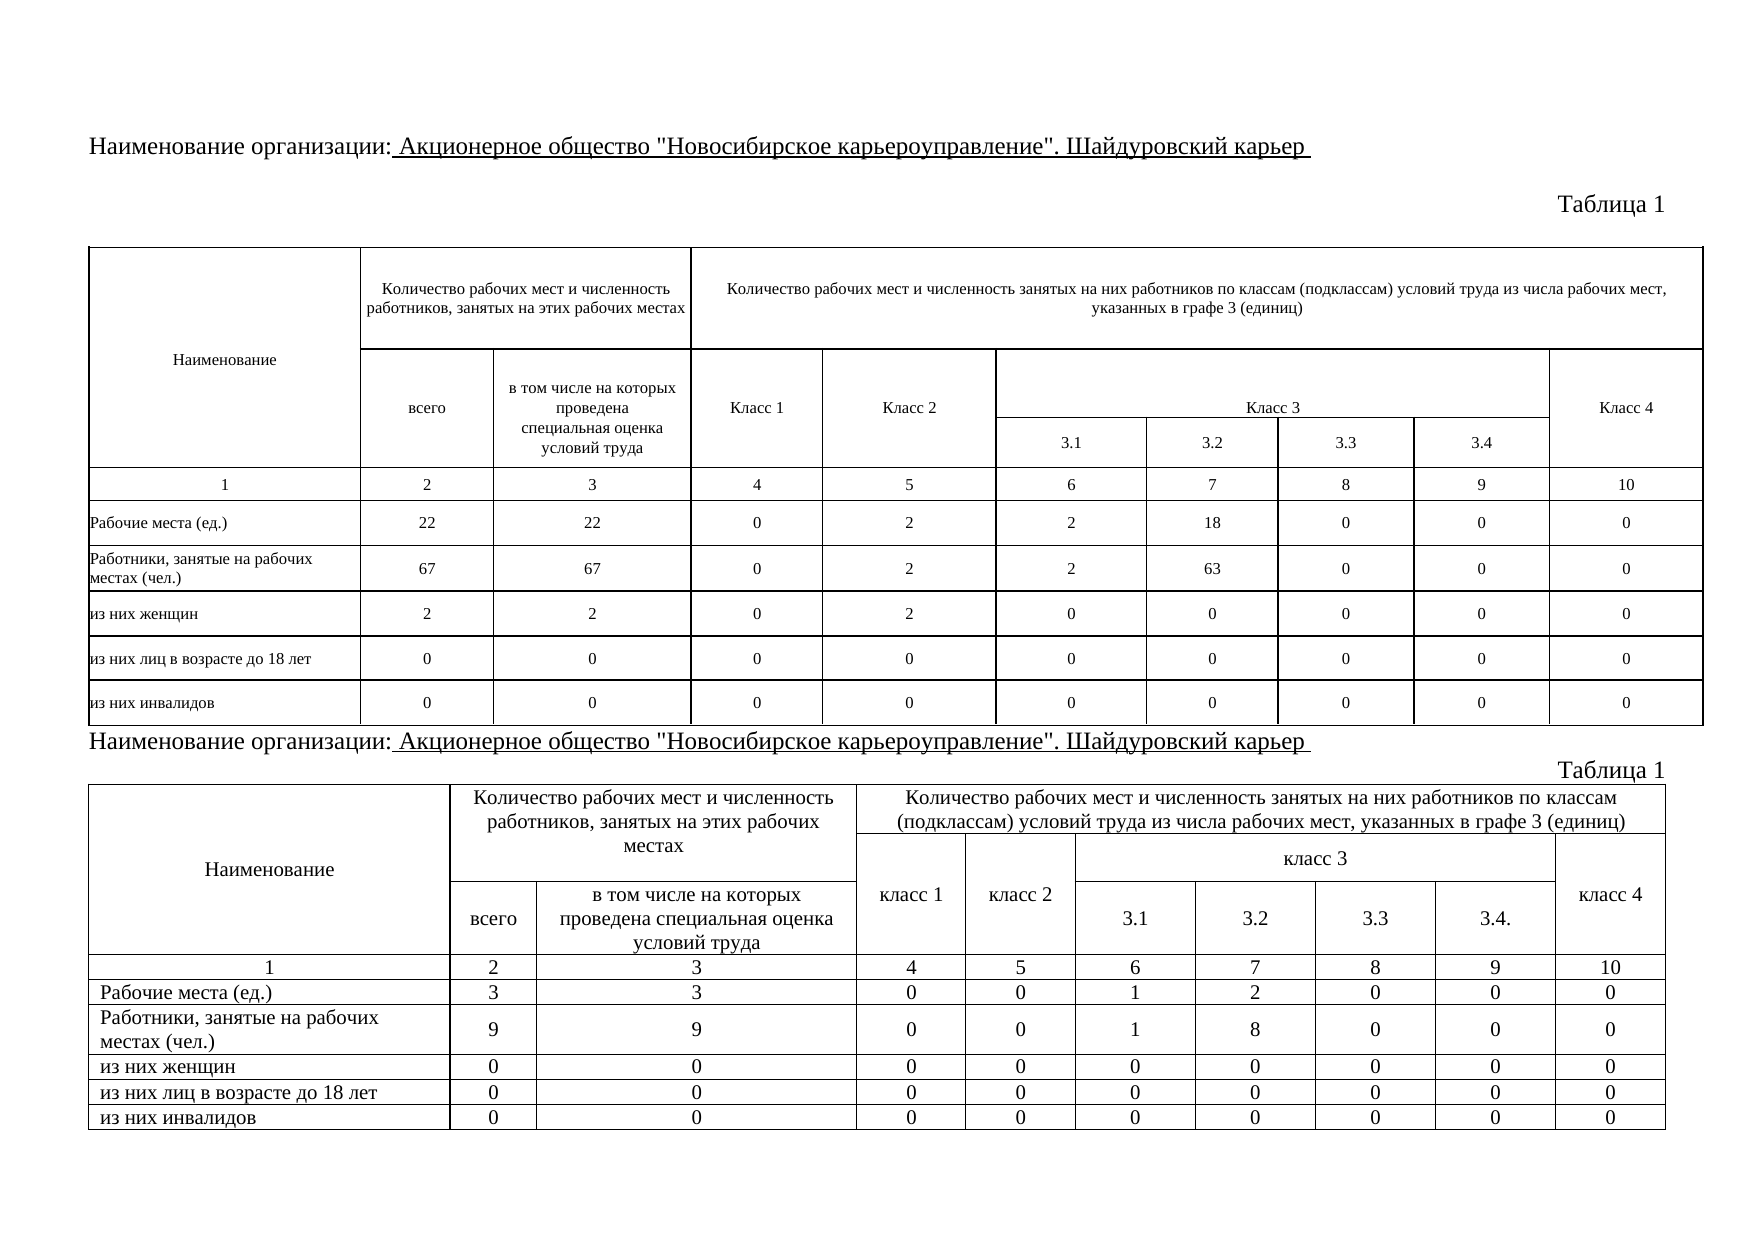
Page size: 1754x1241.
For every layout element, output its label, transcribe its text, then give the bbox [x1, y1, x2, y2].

table_cell 67 [361, 546, 493, 590]
table_cell 0 [1279, 681, 1413, 724]
table_cell 0 [1415, 546, 1549, 590]
table_cell 0 [1550, 546, 1702, 590]
table_cell 2 [823, 546, 995, 590]
table_cell 0 [966, 1080, 1075, 1104]
table_header Количество рабочих мест и численность занятых на них работников по классам (подклассам) условий труда из числа рабочих мест, указанных в графе 3 (единиц) [692, 248, 1702, 348]
table_cell 0 [966, 1005, 1075, 1053]
table_cell из них инвалидов [89, 1105, 449, 1129]
table_cell из них женщин [89, 1055, 449, 1078]
table_cell 0 [361, 637, 493, 679]
table_cell 0 [1415, 501, 1549, 545]
table_cell [90, 417, 360, 467]
table_cell 0 [1415, 637, 1549, 679]
table_cell 0 [537, 1105, 856, 1129]
table_cell 4 [857, 955, 965, 979]
table_cell 0 [823, 637, 995, 679]
table_cell Класс 1 [692, 350, 822, 417]
table_cell класс 1 [857, 834, 965, 954]
table_cell 0 [1279, 546, 1413, 590]
table_cell Класс 4 [1550, 350, 1702, 417]
table_cell 0 [1076, 1080, 1195, 1104]
table_cell 7 [1196, 955, 1315, 979]
table_cell 63 [1147, 546, 1277, 590]
table_header Количество рабочих мест и численность занятых на них работников по классам (подклассам) условий труда из числа рабочих мест, указанных в графе 3 (единиц) [857, 785, 1665, 833]
table_cell 1 [89, 955, 449, 979]
table_cell из них лиц в возрасте до 18 лет [89, 1080, 449, 1104]
table_cell 4 [692, 468, 822, 499]
table_cell 0 [1556, 1105, 1665, 1129]
table_cell 0 [966, 980, 1075, 1004]
table_cell 0 [1076, 1105, 1195, 1129]
table_cell 0 [1196, 1055, 1315, 1078]
table_cell 0 [823, 681, 995, 724]
table_cell 1 [1076, 980, 1195, 1004]
table_cell 3.1 [997, 418, 1146, 467]
table_cell 0 [451, 1105, 536, 1129]
table_cell 3 [451, 980, 536, 1004]
table_cell 2 [997, 546, 1146, 590]
table_cell из них инвалидов [90, 681, 360, 724]
table_cell 0 [966, 1105, 1075, 1129]
table_header Наименование [89, 785, 449, 954]
table_cell 0 [966, 1055, 1075, 1078]
table_cell 0 [1196, 1080, 1315, 1104]
table_cell 22 [361, 501, 493, 545]
text Наименование организации: Акционерное общество "Новосибирское карьероуправление". Новобибеевский карьер [89, 726, 1665, 755]
table_cell 9 [1436, 955, 1555, 979]
table_cell 0 [997, 637, 1146, 679]
table_cell 0 [857, 1105, 965, 1129]
table_cell 0 [1415, 681, 1549, 724]
text Таблица 1 [89, 755, 1665, 783]
table_cell 0 [361, 681, 493, 724]
table_cell 0 [1436, 1055, 1555, 1078]
table_cell специальная оценка условий труда [494, 417, 690, 467]
table_cell 9 [451, 1005, 536, 1053]
table_cell [692, 417, 822, 467]
table_cell 22 [494, 501, 690, 545]
table_cell 8 [1279, 468, 1413, 499]
table_cell 0 [1556, 1055, 1665, 1078]
table_cell 2 [451, 955, 536, 979]
table_cell 3.2 [1196, 882, 1315, 954]
table_cell 0 [857, 1005, 965, 1053]
table_cell 0 [1147, 592, 1277, 635]
text Наименование организации: Акционерное общество «Новосибирское карьероуправление» Новобибеевский карьер [89, 131, 1665, 160]
table_cell 2 [494, 592, 690, 635]
table_cell 0 [1436, 1005, 1555, 1053]
table_cell Рабочие места (ед.) [89, 980, 449, 1004]
table_cell 0 [857, 1055, 965, 1078]
table_cell 0 [692, 546, 822, 590]
table_cell 0 [1556, 1005, 1665, 1053]
table_cell 0 [494, 681, 690, 724]
table_cell 0 [1550, 681, 1702, 724]
table_cell [1550, 417, 1702, 467]
table_cell 0 [1436, 980, 1555, 1004]
table_cell 67 [494, 546, 690, 590]
table_cell Работники, занятые на рабочих местах (чел.) [89, 1005, 449, 1053]
table_cell 0 [1550, 637, 1702, 679]
table_cell в том числе на которых проведена специальная оценка условий труда [537, 882, 856, 954]
table_cell 0 [1316, 980, 1435, 1004]
table_cell класс 4 [1556, 834, 1665, 954]
table_cell 5 [823, 468, 995, 499]
table_cell 6 [1076, 955, 1195, 979]
table_cell всего [361, 350, 493, 417]
table_cell 0 [1415, 592, 1549, 635]
table_cell 0 [1279, 592, 1413, 635]
table_cell 0 [1196, 1105, 1315, 1129]
table_cell 5 [966, 955, 1075, 979]
table_cell 0 [1076, 1055, 1195, 1078]
table_cell 2 [823, 592, 995, 635]
table_cell 7 [1147, 468, 1277, 499]
table_cell 2 [823, 501, 995, 545]
table_cell 9 [537, 1005, 856, 1053]
table_cell 0 [692, 637, 822, 679]
table_cell 0 [1316, 1105, 1435, 1129]
table_cell 0 [857, 1080, 965, 1104]
table_cell 0 [537, 1055, 856, 1078]
table_cell 0 [451, 1080, 536, 1104]
table_cell 0 [692, 681, 822, 724]
table_cell 0 [857, 980, 965, 1004]
table_cell 0 [1550, 592, 1702, 635]
table_cell 0 [494, 637, 690, 679]
table_cell 0 [692, 592, 822, 635]
table_cell 2 [361, 592, 493, 635]
table_cell 2 [997, 501, 1146, 545]
table_cell 0 [537, 1080, 856, 1104]
table_cell 0 [1316, 1055, 1435, 1078]
table_header Количество рабочих мест и численность работников, занятых на этих рабочих местах [361, 248, 690, 348]
table_cell Класс 2 [823, 350, 995, 417]
table_cell 0 [1279, 501, 1413, 545]
table_cell 0 [692, 501, 822, 545]
table_cell 0 [1316, 1005, 1435, 1053]
table_cell 10 [1556, 955, 1665, 979]
table_cell 0 [1147, 681, 1277, 724]
table_cell 3.4. [1436, 882, 1555, 954]
table_cell [823, 417, 995, 467]
table_cell из них женщин [90, 592, 360, 635]
table_cell 8 [1196, 1005, 1315, 1053]
table_cell 0 [1556, 1080, 1665, 1104]
table_cell 0 [1556, 980, 1665, 1004]
table_cell класс 2 [966, 834, 1075, 954]
table_cell 3.1 [1076, 882, 1195, 954]
table_cell Наименование [90, 348, 360, 417]
table_cell 3 [537, 980, 856, 1004]
table_cell 3 [537, 955, 856, 979]
table_cell 2 [361, 468, 493, 499]
table_cell 3.3 [1279, 418, 1413, 467]
table_cell 0 [1550, 501, 1702, 545]
table_cell 3.4 [1415, 418, 1549, 467]
table_cell всего [451, 882, 536, 954]
table_cell 10 [1550, 468, 1702, 499]
table_cell 1 [1076, 1005, 1195, 1053]
table_cell 0 [451, 1055, 536, 1078]
table_cell в том числе на которых проведена [494, 350, 690, 417]
table_cell класс 3 [1076, 834, 1555, 881]
table_cell 0 [997, 592, 1146, 635]
table_cell 0 [1147, 637, 1277, 679]
table_cell 3 [494, 468, 690, 499]
table_cell 8 [1316, 955, 1435, 979]
table_cell 1 [90, 468, 360, 499]
table_cell Рабочие места (ед.) [90, 501, 360, 545]
table_cell 6 [997, 468, 1146, 499]
table_cell Работники, занятые на рабочих местах (чел.) [90, 546, 360, 590]
table_cell 0 [1316, 1080, 1435, 1104]
table_header [90, 248, 360, 348]
table_cell 3.3 [1316, 882, 1435, 954]
table_cell 9 [1415, 468, 1549, 499]
table_cell 2 [1196, 980, 1315, 1004]
table_cell 0 [997, 681, 1146, 724]
text Таблица 1 [89, 189, 1665, 218]
table_cell из них лиц в возрасте до 18 лет [90, 637, 360, 679]
table_header Количество рабочих мест и численность работников, занятых на этих рабочих местах [451, 785, 856, 881]
table_cell 3.2 [1147, 418, 1277, 467]
table_cell 0 [1436, 1105, 1555, 1129]
table_cell 0 [1279, 637, 1413, 679]
table_cell Класс 3 [997, 350, 1549, 417]
table_cell 18 [1147, 501, 1277, 545]
table_cell [361, 417, 493, 467]
table_cell 0 [1436, 1080, 1555, 1104]
